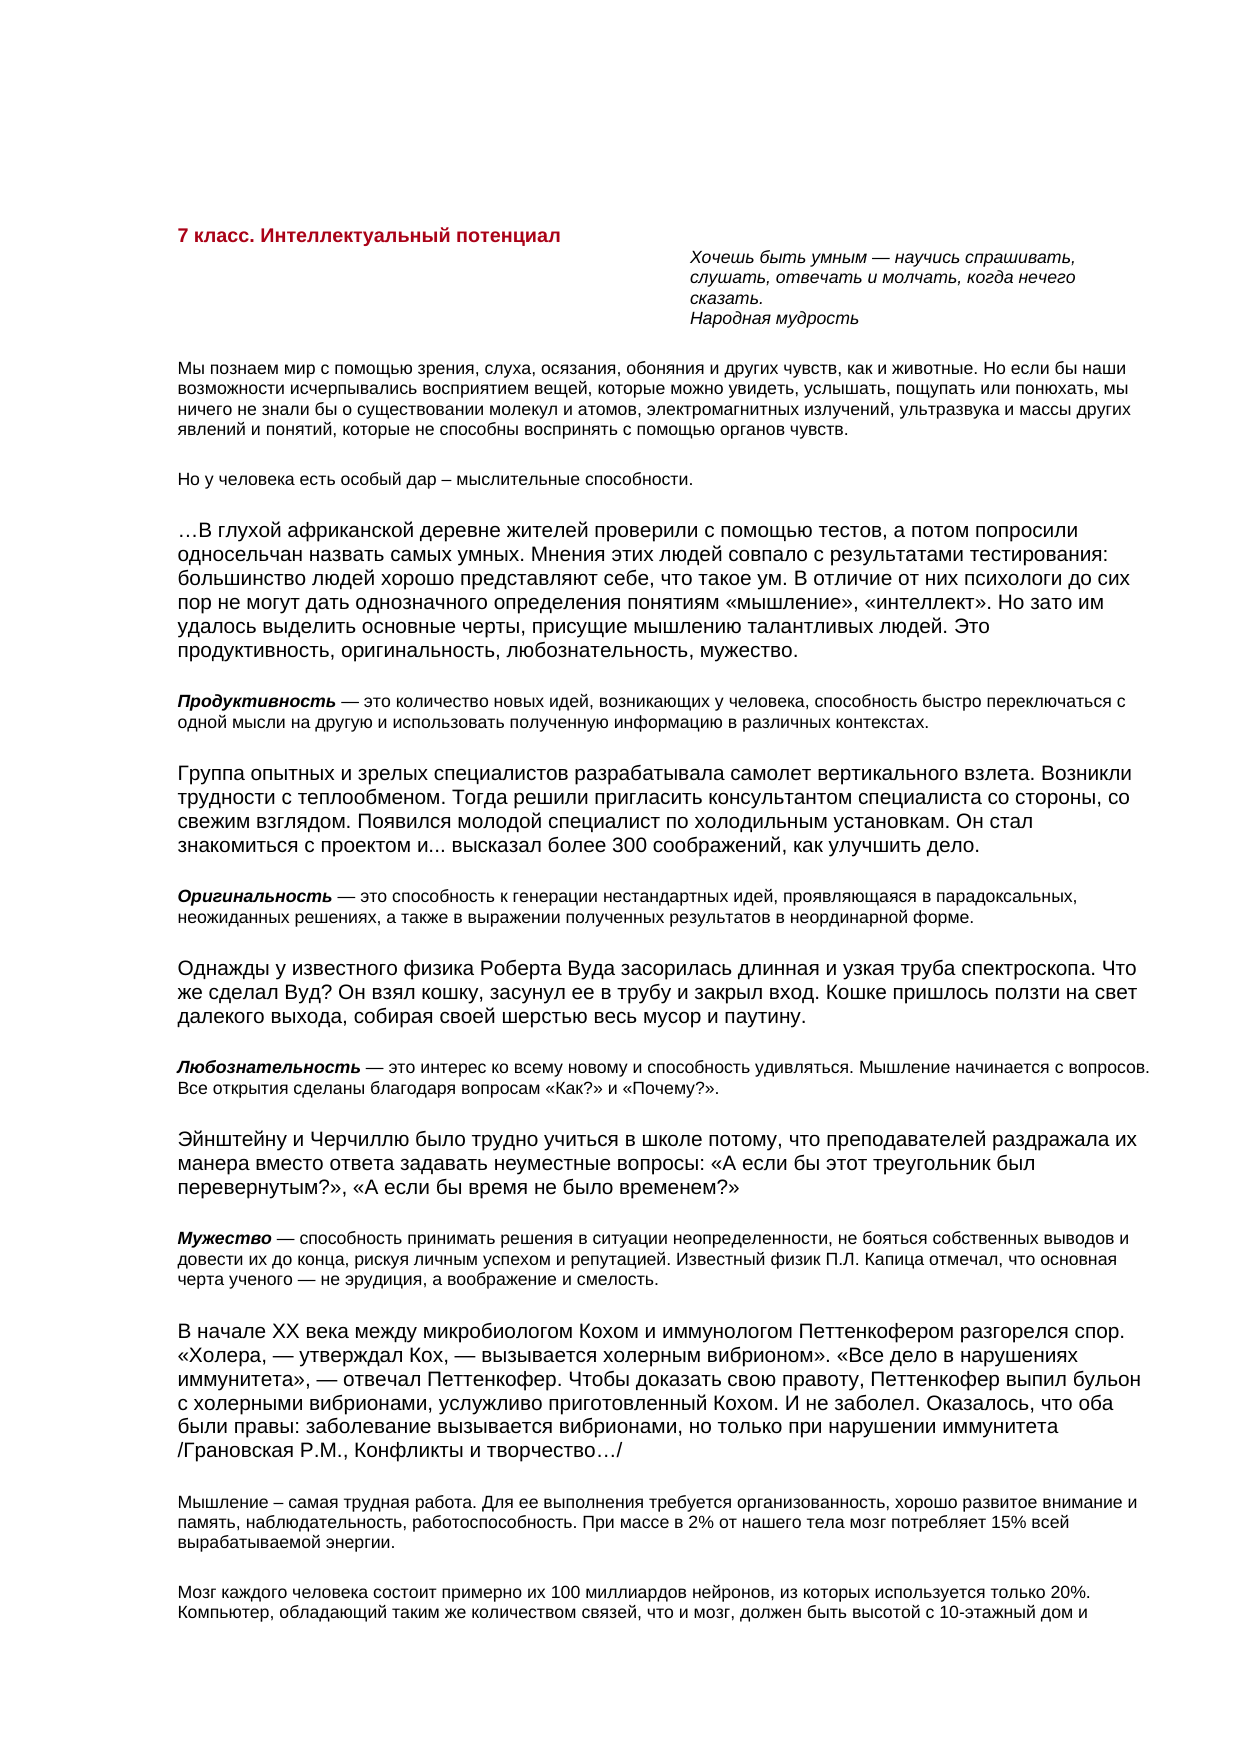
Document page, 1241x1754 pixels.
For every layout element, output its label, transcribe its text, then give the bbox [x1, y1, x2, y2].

text Группа опытных и зрелых специалистов разрабатывала самолет вертикального взлета. Возникли трудности с теплообменом. Тогда решили пригласить консультантом специалиста со стороны, со свежим взглядом. Появился молодой специалист по холодильным установкам. Он стал знакомиться с проектом и... высказал более 300 соображений, как улучшить дело. [177, 761, 1152, 857]
text Мышление – самая трудная работа. Для ее выполнения требуется организованность, хорошо развитое внимание и память, наблюдательность, работоспособность. При массе в 2% от нашего тела мозг потребляет 15% всей вырабатываемой энергии. [177, 1491, 1152, 1553]
text Продуктивность — это количество новых идей, возникающих у человека, способность быстро переключаться с одной мысли на другую и использовать полученную информацию в различных контекстах. [177, 691, 1152, 732]
text Хочешь быть умным — научись спрашивать, слушать, отвечать и молчать, когда нечего сказать. [690, 247, 1152, 308]
text Любознательность — это интерес ко всему новому и способность удивляться. Мышление начинается с вопросов. Все открытия сделаны благодаря вопросам «Как?» и «Почему?». [177, 1057, 1152, 1098]
text /Грановская Р.М., Конфликты и творчество…/ [177, 1438, 1152, 1462]
text Мы познаем мир с помощью зрения, слуха, осязания, обоняния и других чувств, как и животные. Но если бы наши возможности исчерпывались восприятием вещей, которые можно увидеть, услышать, пощупать или понюхать, мы ничего не знали бы о существовании молекул и атомов, электромагнитных излучений, ультразвука и массы других явлений и понятий, которые не способны воспринять с помощью органов чувств. [177, 358, 1152, 439]
text Однажды у известного физика Роберта Вуда засорилась длинная и узкая труба спектроскопа. Что же сделал Вуд? Он взял кошку, засунул ее в трубу и закрыл вход. Кошке пришлось ползти на свет далекого выхода, собирая своей шерстью весь мусор и паутину. [177, 956, 1152, 1028]
text Мужество — способность принимать решения в ситуации неопределенности, не бояться собственных выводов и довести их до конца, рискуя личным успехом и репутацией. Известный физик П.Л. Капица отмечал, что основная черта ученого — не эрудиция, а воображение и смелость. [177, 1228, 1152, 1289]
text Эйнштейну и Черчиллю было трудно учиться в школе потому, что преподавателей раздражала их манера вместо ответа задавать неуместные вопросы: «А если бы этот треугольник был перевернутым?», «А если бы время не было временем?» [177, 1127, 1152, 1199]
text Оригинальность — это способность к генерации нестандартных идей, проявляющаяся в парадоксальных, неожиданных решениях, а также в выражении полученных результатов в неординарной форме. [177, 886, 1152, 927]
text В начале XX века между микробиологом Кохом и иммунологом Петтенкофером разгорелся спор. «Холера, — утверждал Кох, — вызывается холерным вибрионом». «Все дело в нарушениях иммунитета», — отвечал Петтенкофер. Чтобы доказать свою правоту, Петтенкофер выпил бульон с холерными вибрионами, услужливо приготовленный Кохом. И не заболел. Оказалось, что оба были правы: заболевание вызывается вибрионами, но только при нарушении иммунитета [177, 1318, 1152, 1438]
text Народная мудрость [690, 308, 1152, 328]
text 7 класс. Интеллектуальный потенциал [177, 224, 1152, 247]
text …В глухой африканской деревне жителей проверили с помощью тестов, а потом попросили односельчан назвать самых умных. Мнения этих людей совпало с результатами тестирования: большинство людей хорошо представляют себе, что такое ум. В отличие от них психологи до сих пор не могут дать однозначного определения понятиям «мышление», «интеллект». Но зато им удалось выделить основные черты, присущие мышлению талантливых людей. Это продуктивность, оригинальность, любознательность, мужество. [177, 518, 1152, 662]
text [177, 1582, 1152, 1623]
text Но у человека есть особый дар – мыслительные способности. [177, 468, 1152, 489]
